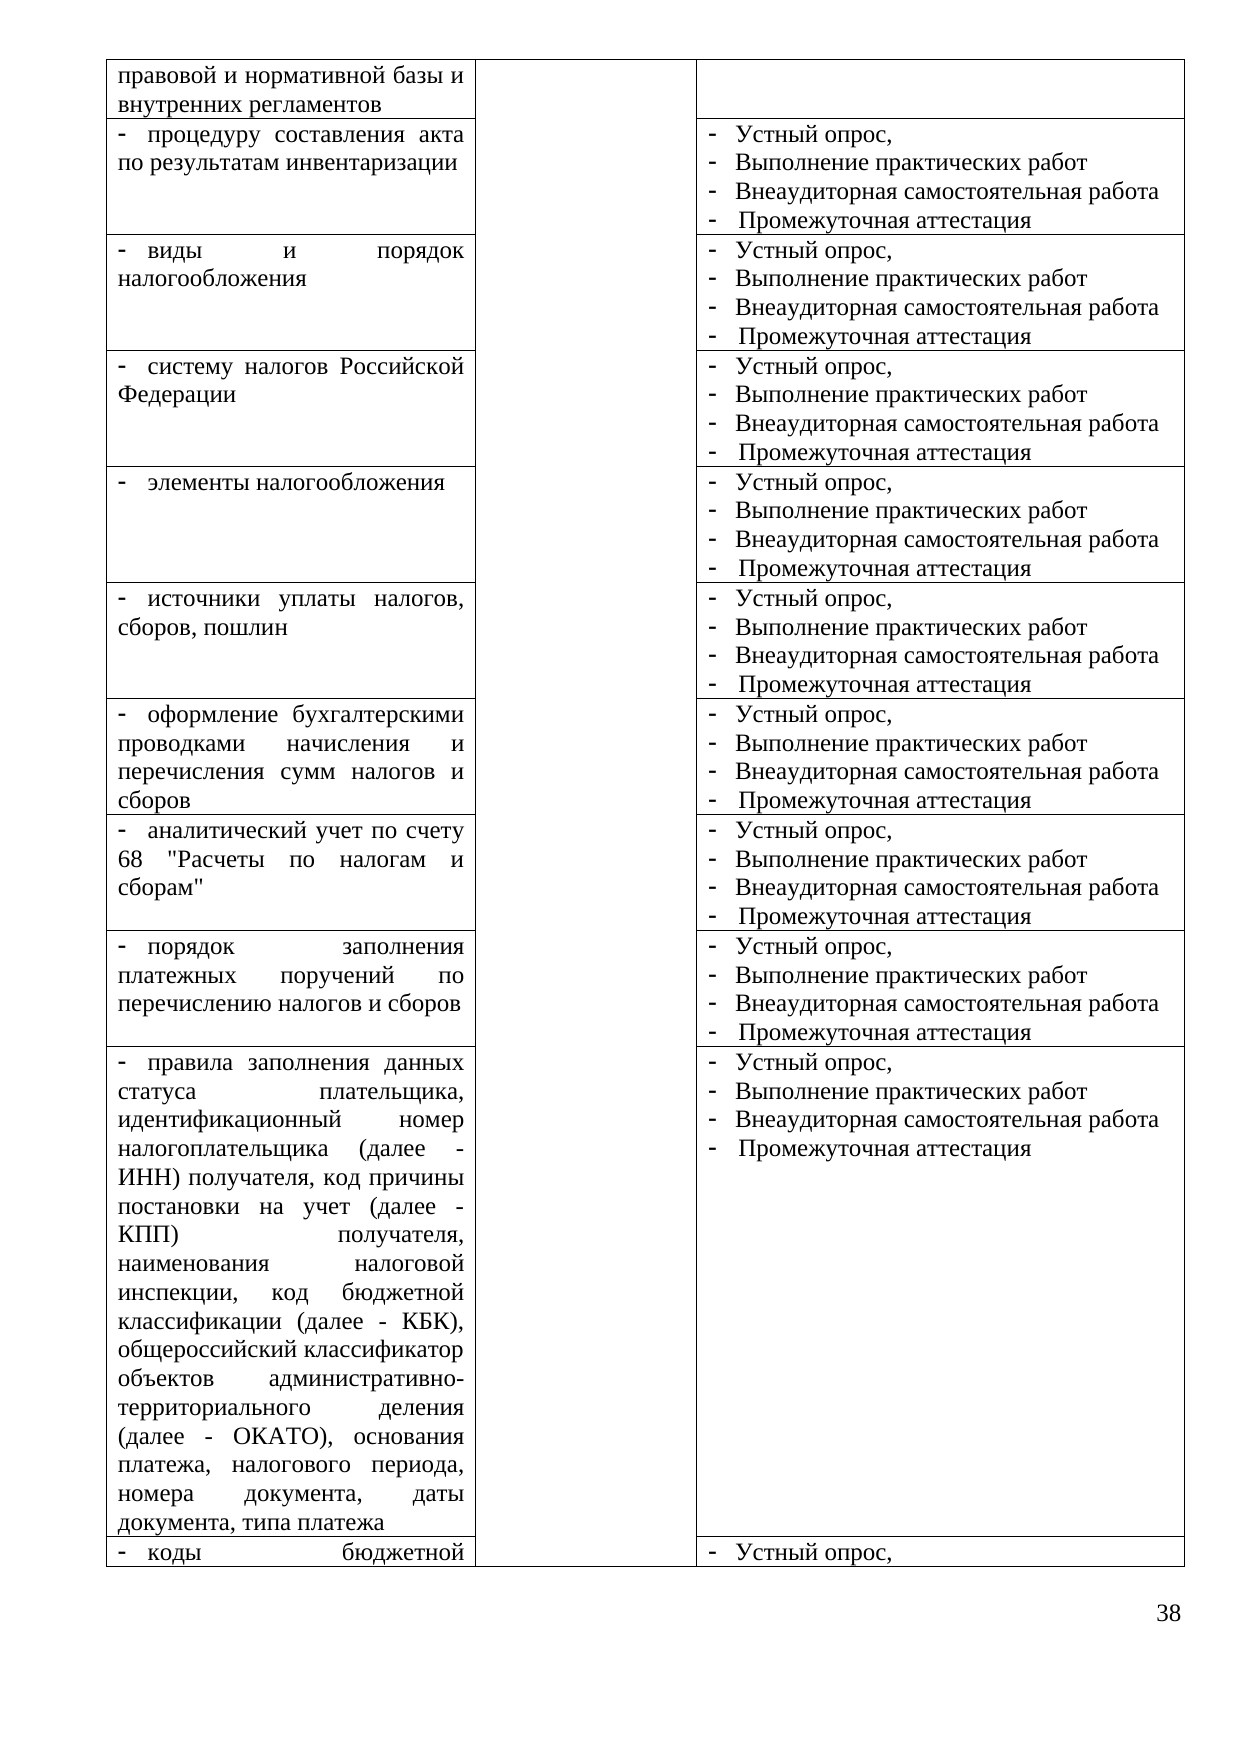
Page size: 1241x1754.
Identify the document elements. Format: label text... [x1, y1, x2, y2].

table_cell виды и порядок налогообложения [107, 235, 475, 350]
table_cell Устный опрос, Выполнение практических работ Внеаудиторная самостоятельная работа Промежуточная аттестация [697, 583, 1184, 698]
table_cell элементы налогообложения [107, 467, 475, 582]
table_cell Устный опрос, Выполнение практических работ Внеаудиторная самостоятельная работа Промежуточная аттестация [697, 1047, 1184, 1536]
table_cell Устный опрос, Выполнение практических работ Внеаудиторная самостоятельная работа Промежуточная аттестация [697, 699, 1184, 814]
table_cell Устный опрос, Выполнение практических работ Внеаудиторная самостоятельная работа Промежуточная аттестация [697, 815, 1184, 930]
table_cell систему налогов Российской Федерации [107, 351, 475, 466]
table_cell правила заполнения данных статуса плательщика, идентификационный номер налогоплательщика (далее - ИНН) получателя, код причины постановки на учет (далее - КПП) получателя, наименования налоговой инспекции, код бюджетной классификации (далее - КБК), общероссийский классификатор объектов административно-территориального деления (далее - ОКАТО), основания платежа, налогового периода, номера документа, даты документа, типа платежа [107, 1047, 475, 1536]
table_cell Устный опрос, Выполнение практических работ Внеаудиторная самостоятельная работа Промежуточная аттестация [697, 351, 1184, 466]
table_cell аналитический учет по счету 68 "Расчеты по налогам и сборам" [107, 815, 475, 930]
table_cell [697, 60, 1184, 118]
table_cell процедуру составления акта по результатам инвентаризации [107, 119, 475, 234]
table_cell оформление бухгалтерскими проводками начисления и перечисления сумм налогов и сборов [107, 699, 475, 814]
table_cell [107, 60, 475, 118]
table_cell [107, 1537, 475, 1566]
table_cell Устный опрос, Выполнение практических работ Внеаудиторная самостоятельная работа Промежуточная аттестация [697, 931, 1184, 1046]
table_cell порядок заполнения платежных поручений по перечислению налогов и сборов [107, 931, 475, 1046]
table_cell Устный опрос, Выполнение практических работ Внеаудиторная самостоятельная работа Промежуточная аттестация [697, 235, 1184, 350]
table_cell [697, 1537, 1184, 1566]
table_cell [697, 119, 1184, 234]
table_cell Устный опрос, Выполнение практических работ Внеаудиторная самостоятельная работа Промежуточная аттестация [697, 467, 1184, 582]
table_cell источники уплаты налогов, сборов, пошлин [107, 583, 475, 698]
